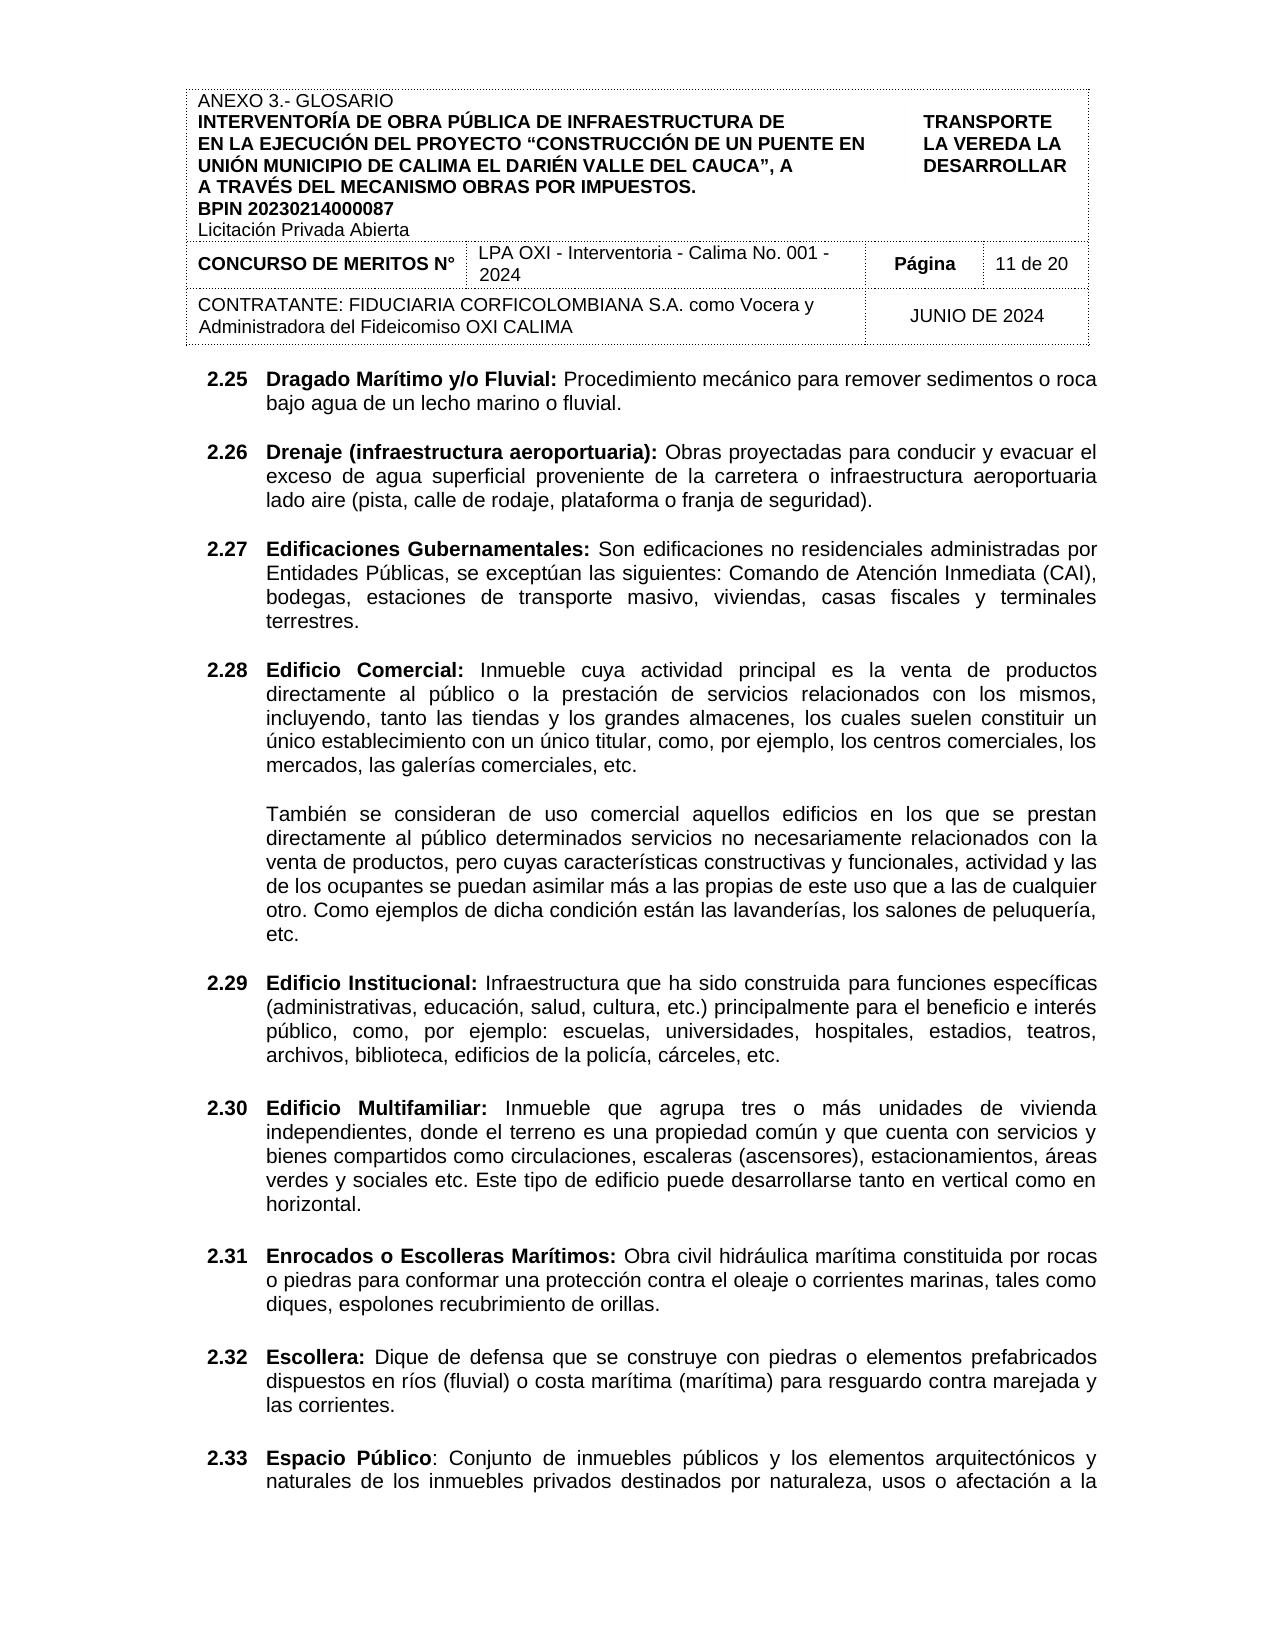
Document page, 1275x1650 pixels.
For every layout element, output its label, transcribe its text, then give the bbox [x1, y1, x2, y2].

text También se consideran de uso comercial aquellos edificios en los que se prestan directamente al público determinados servicios no necesariamente relacionados con la venta de productos, pero cuyas características constructivas y funcionales, actividad y las de los ocupantes se puedan asimilar más a las propias de este uso que a las de cualquier otro. Como ejemplos de dicha condición están las lavanderías, los salones de peluquería, etc. [266, 802, 1098, 946]
list Enrocados o Escolleras Marítimos: Obra civil hidráulica marítima constituida por rocas o piedras para conformar una protección contra el oleaje o corrientes marinas, tales como diques, espolones recubrimiento de orillas. [207, 1244, 1098, 1316]
list Edificio Institucional: Infraestructura que ha sido construida para funciones específicas (administrativas, educación, salud, cultura, etc.) principalmente para el beneficio e interés público, como, por ejemplo: escuelas, universidades, hospitales, estadios, teatros, archivos, biblioteca, edificios de la policía, cárceles, etc. [207, 971, 1098, 1067]
list Edificio Comercial: Inmueble cuya actividad principal es la venta de productos directamente al público o la prestación de servicios relacionados con los mismos, incluyendo, tanto las tiendas y los grandes almacenes, los cuales suelen constituir un único establecimiento con un único titular, como, por ejemplo, los centros comerciales, los mercados, las galerías comerciales, etc. [207, 657, 1098, 777]
list Edificio Multifamiliar: Inmueble que agrupa tres o más unidades de vivienda independientes, donde el terreno es una propiedad común y que cuenta con servicios y bienes compartidos como circulaciones, escaleras (ascensores), estacionamientos, áreas verdes y sociales etc. Este tipo de edificio puede desarrollarse tanto en vertical como en horizontal. [207, 1096, 1098, 1215]
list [207, 1445, 1098, 1493]
list Escollera: Dique de defensa que se construye con piedras o elementos prefabricados dispuestos en ríos (fluvial) o costa marítima (marítima) para resguardo contra marejada y las corrientes. [207, 1345, 1098, 1417]
list Edificaciones Gubernamentales: Son edificaciones no residenciales administradas por Entidades Públicas, se exceptúan las siguientes: Comando de Atención Inmediata (CAI), bodegas, estaciones de transporte masivo, viviendas, casas fiscales y terminales terrestres. [207, 537, 1098, 632]
list Dragado Marítimo y/o Fluvial: Procedimiento mecánico para remover sedimentos o roca bajo agua de un lecho marino o fluvial. [207, 367, 1098, 415]
list Drenaje (infraestructura aeroportuaria): Obras proyectadas para conducir y evacuar el exceso de agua superficial proveniente de la carretera o infraestructura aeroportuaria lado aire (pista, calle de rodaje, plataforma o franja de seguridad). [207, 440, 1098, 512]
